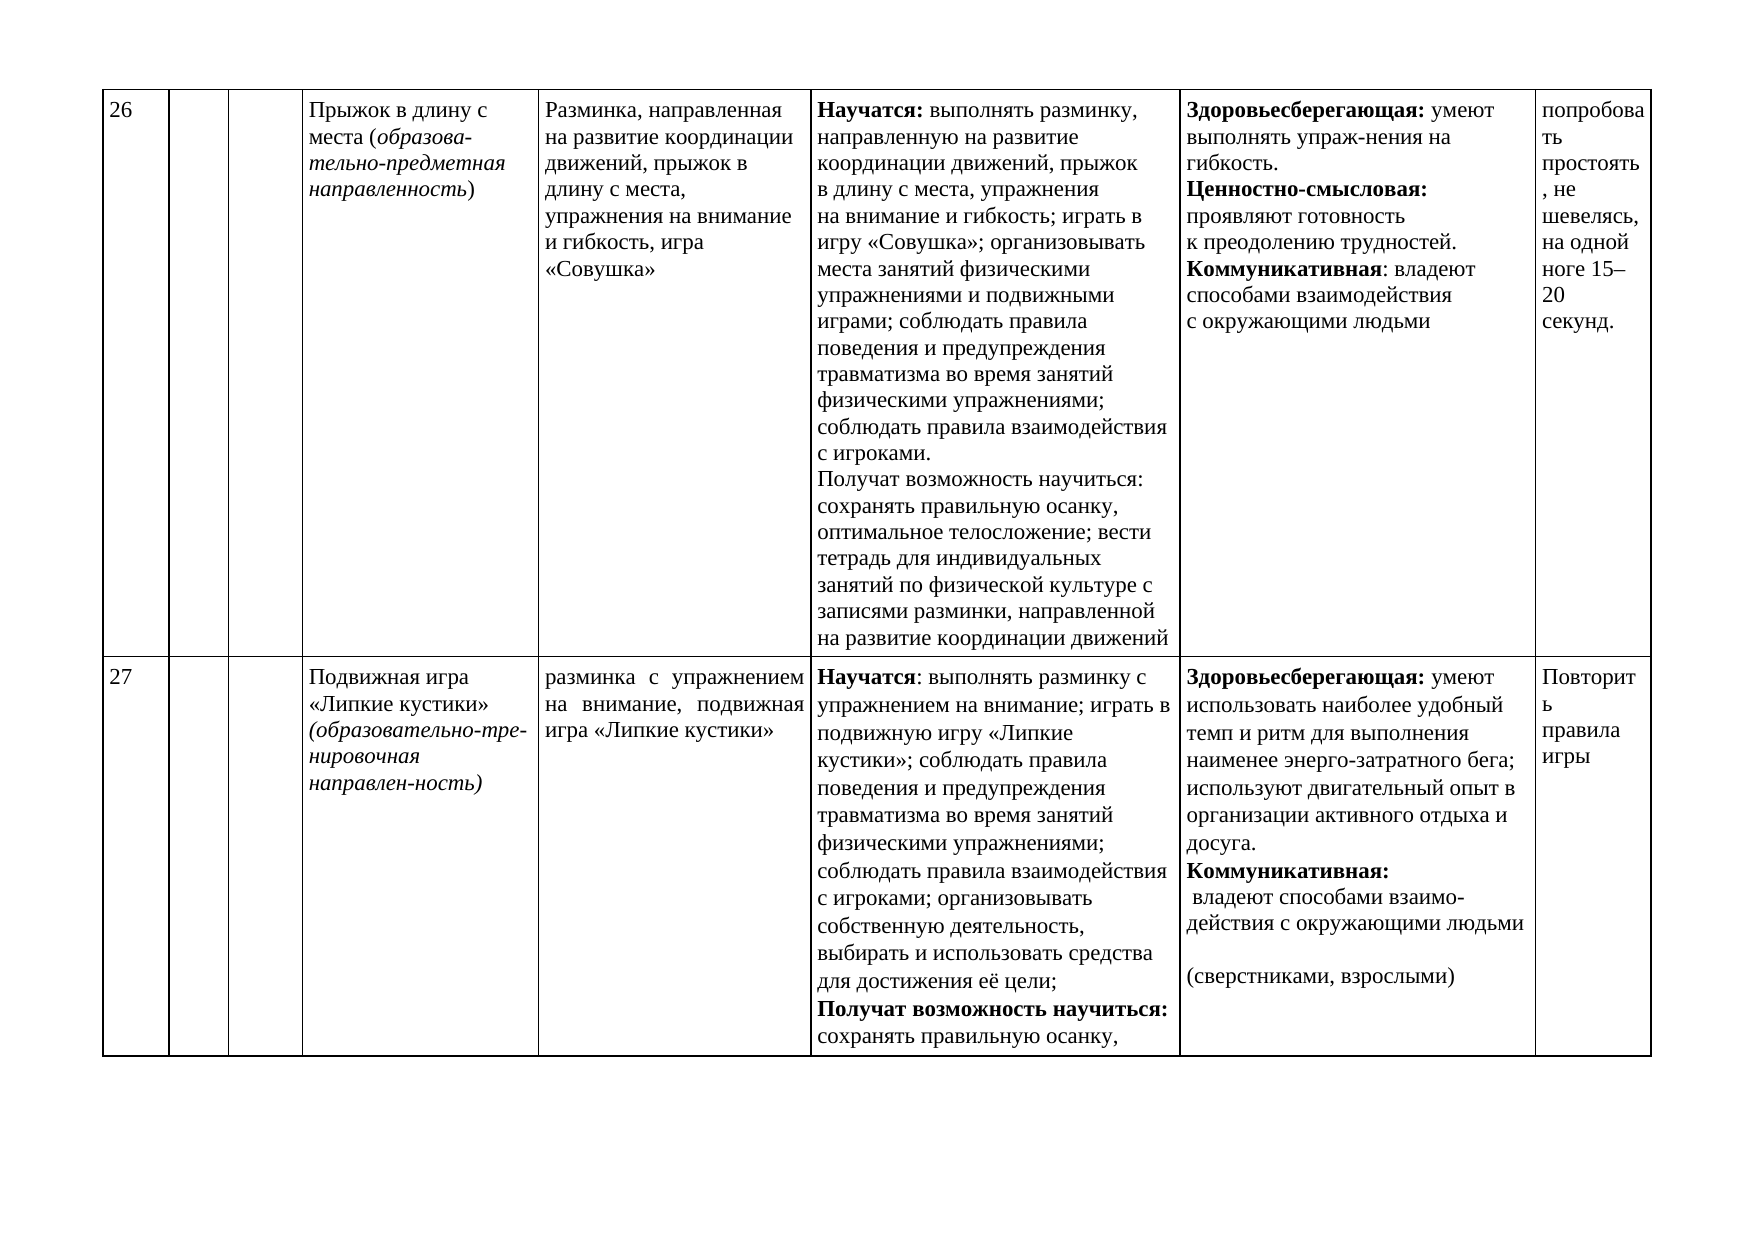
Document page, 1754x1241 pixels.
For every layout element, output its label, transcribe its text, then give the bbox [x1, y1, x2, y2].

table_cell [1536, 657, 1650, 1055]
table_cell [539, 657, 810, 1055]
table_header попробовать простоять, не шевелясь, на одной ноге 15–20 секунд. [1536, 90, 1650, 656]
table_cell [812, 657, 1179, 1055]
table_header Прыжок в длину с места (образова-тельно-предметная направленность) [303, 90, 538, 656]
table_header Разминка, направленная на развитие координации движений, прыжок в длину с места, упражнения на внимание и гибкость, игра «Совушка» [539, 90, 810, 656]
table_cell [229, 657, 302, 1055]
table_header [229, 90, 302, 656]
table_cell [303, 657, 538, 1055]
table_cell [1181, 657, 1535, 1055]
table_header [170, 90, 228, 656]
table_cell [170, 657, 228, 1055]
table_header 26 [104, 90, 168, 656]
table_header Здоровьесберегающая: умеют выполнять упраж-нения на гибкость. Ценностно-смысловая: проявляют готовность к преодолению трудностей. Коммуникативная: владеют способами взаимодействия с окружающими людьми [1181, 90, 1535, 656]
table_header Научатся: выполнять разминку, направленную на развитие координации движений, прыжок в длину с места, упражнения на внимание и гибкость; играть в игру «Совушка»; организовывать места занятий физическими упражнениями и подвижными играми; соблюдать правила поведения и предупреждения травматизма во время занятий физическими упражнениями; соблюдать правила взаимодействия с игроками. Получат возможность научиться: сохранять правильную осанку, оптимальное телосложение; вести тетрадь для индивидуальных занятий по физической культуре с записями разминки, направленной на развитие координации движений [812, 90, 1179, 656]
table_cell 27 [104, 657, 168, 1055]
